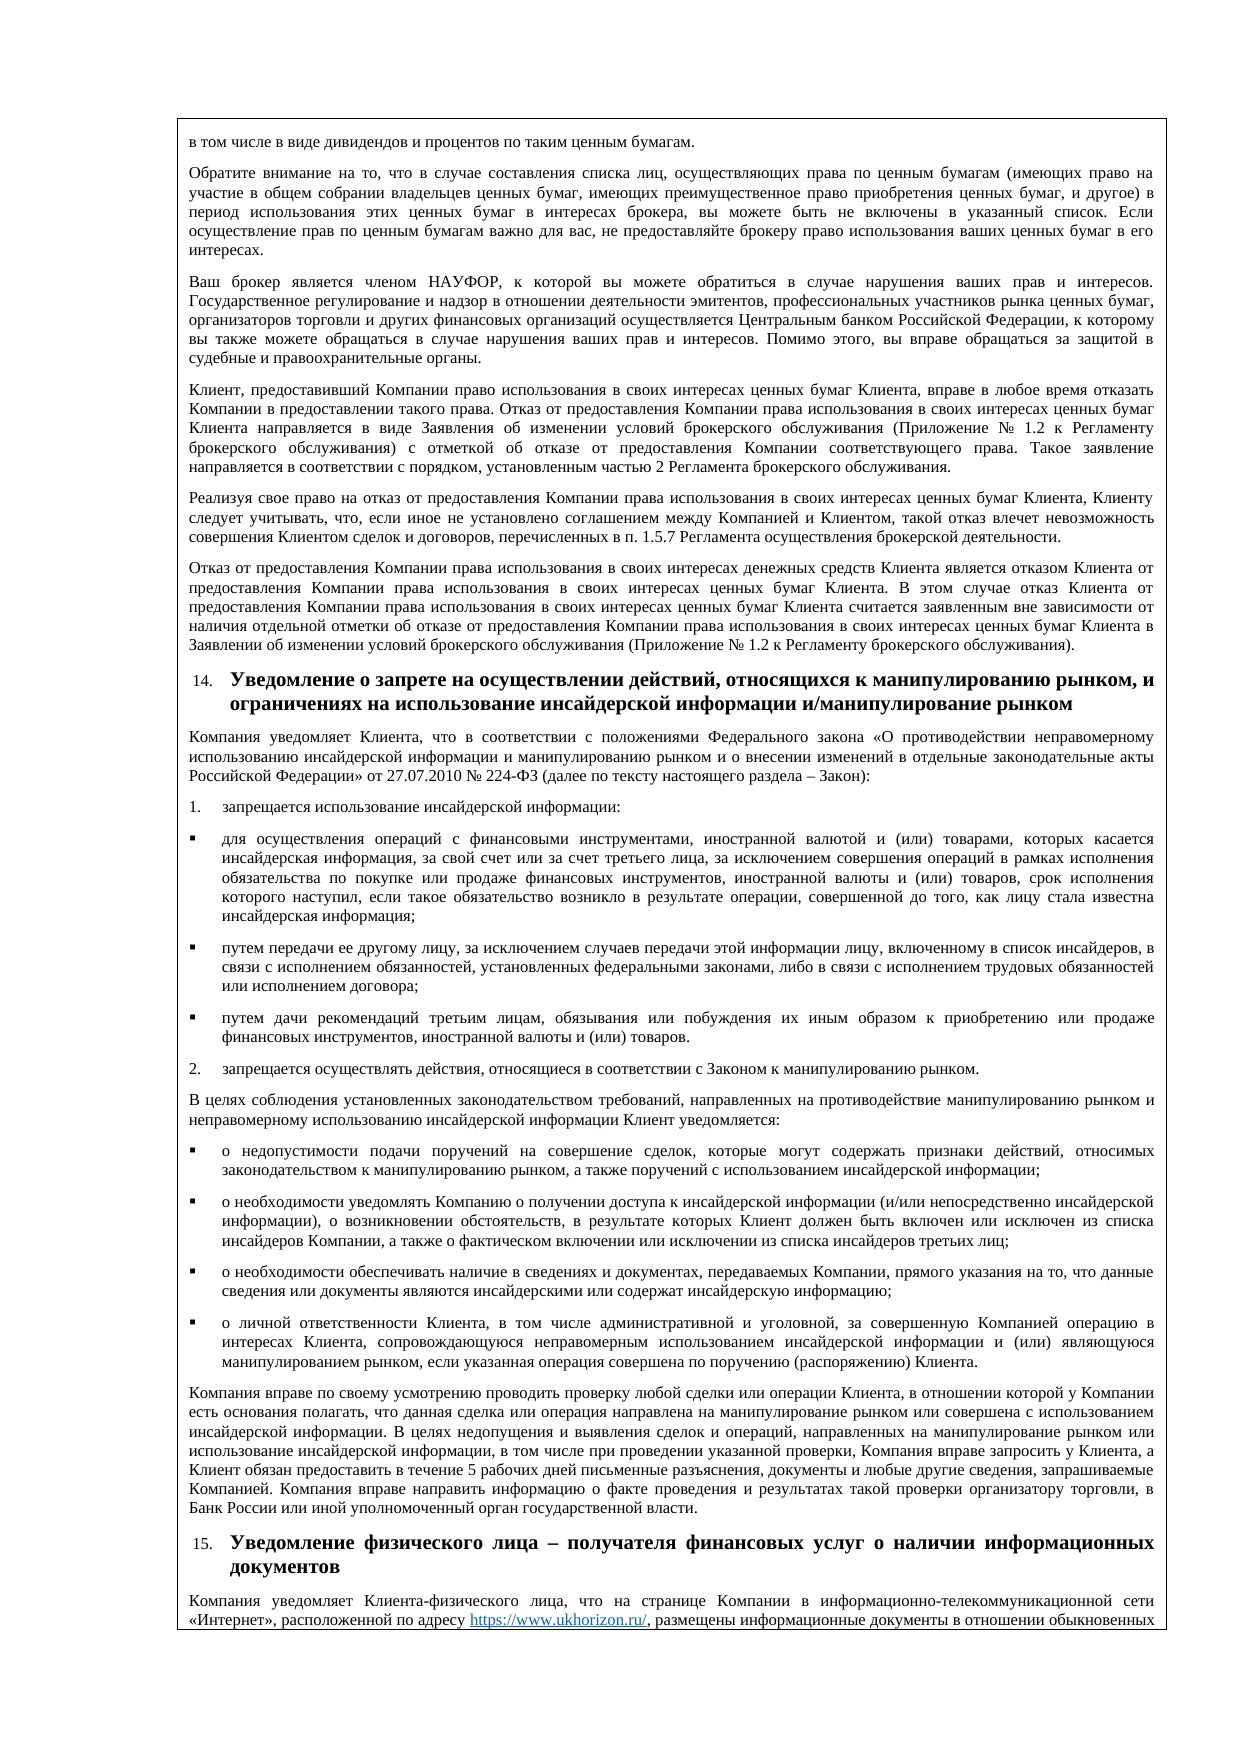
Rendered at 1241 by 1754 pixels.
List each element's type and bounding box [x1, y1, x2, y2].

table_header [178, 119, 1166, 1629]
